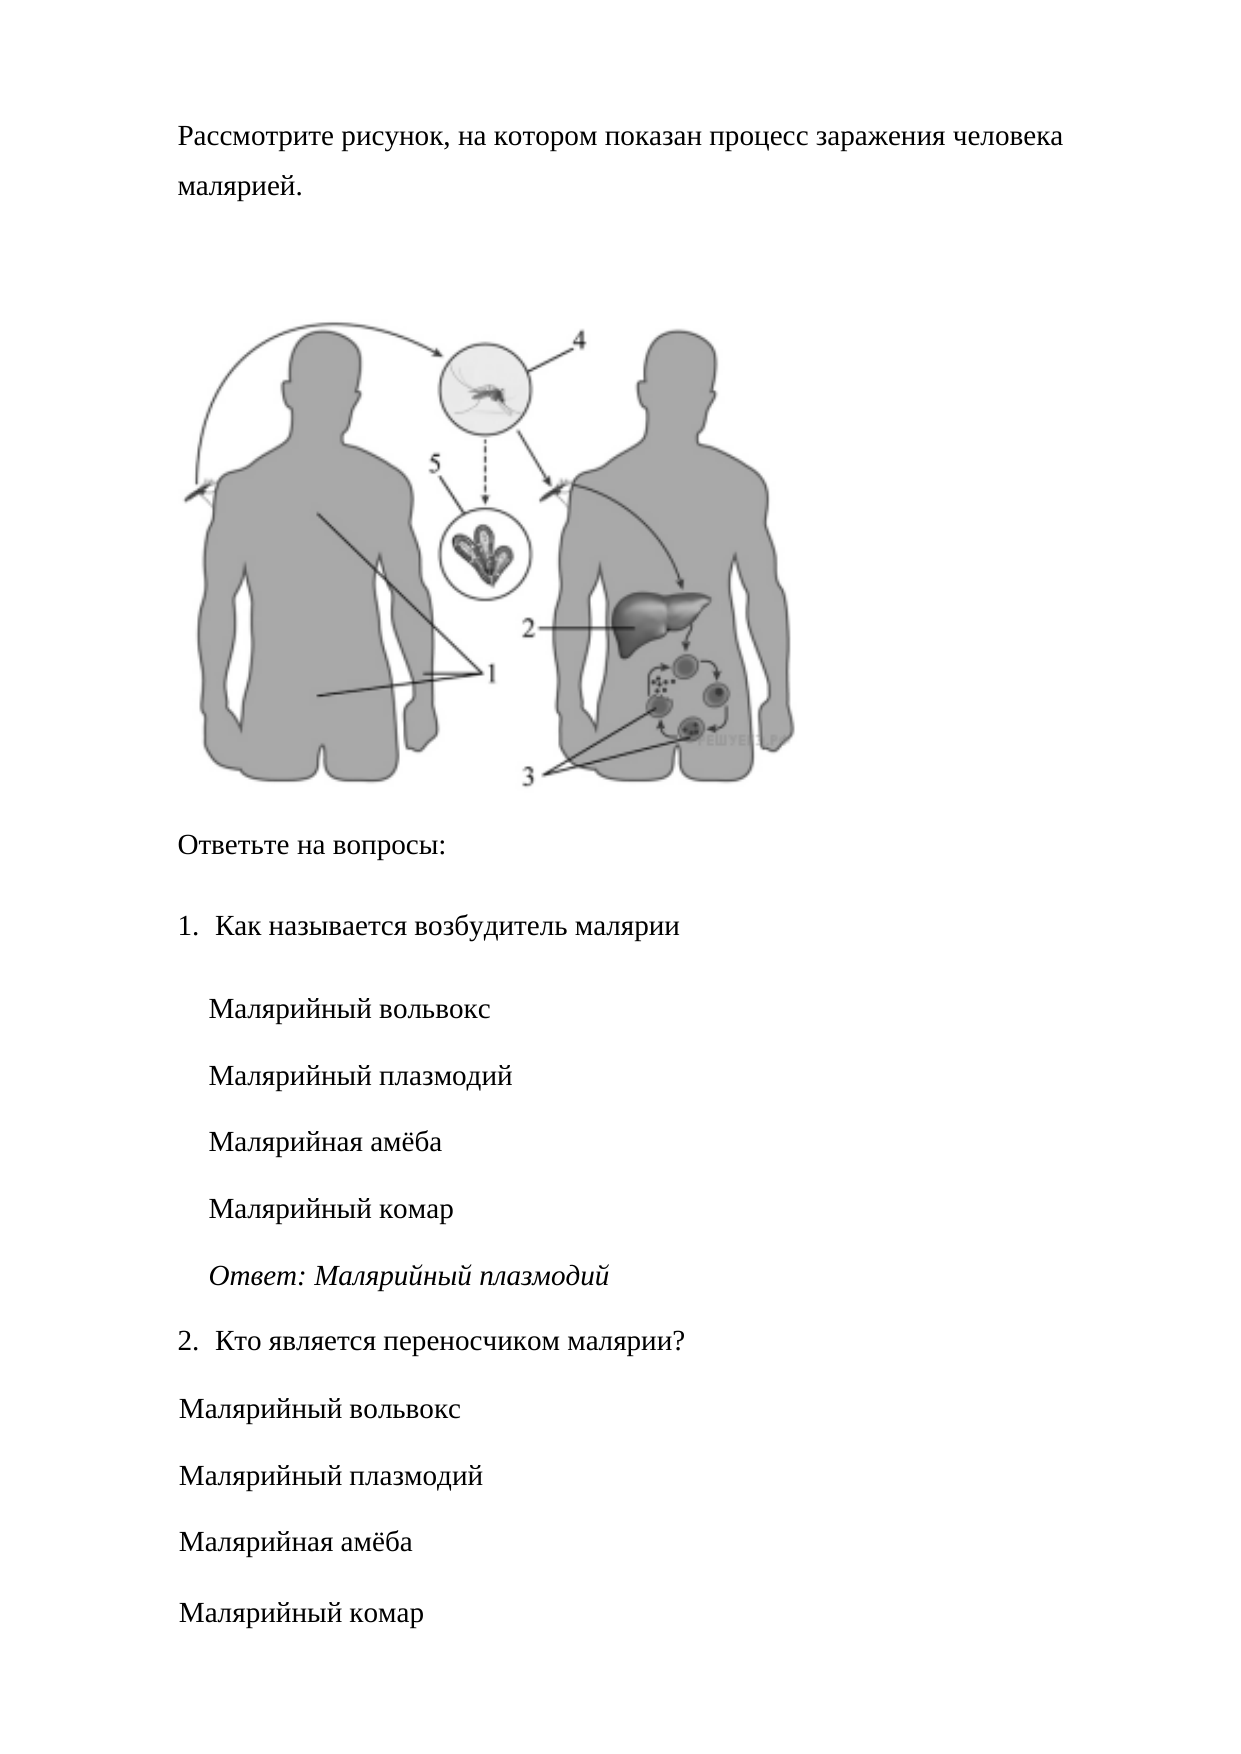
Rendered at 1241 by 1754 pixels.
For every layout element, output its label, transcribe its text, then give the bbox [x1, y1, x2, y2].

table_cell Малярийный комар [177, 1589, 727, 1636]
text Ответьте на вопросы: [177, 827, 1152, 860]
table_cell Малярийный комар Ответ: Малярийный плазмодий [207, 1189, 727, 1323]
text Рассмотрите рисунок, на котором показан процесс заражения человека малярией. [177, 118, 1152, 202]
list Как называется возбудитель малярии [177, 908, 1152, 942]
table_header Малярийный вольвокс [177, 1390, 727, 1456]
table_cell Малярийная амёба [177, 1523, 727, 1589]
picture [177, 302, 799, 797]
table_header Малярийный вольвокс [207, 990, 727, 1056]
table_cell Малярийный плазмодий [177, 1456, 727, 1523]
list Кто является переносчиком малярии? [177, 1323, 1152, 1356]
table_cell Малярийный плазмодий [207, 1056, 727, 1123]
table_cell Малярийная амёба [207, 1123, 727, 1189]
